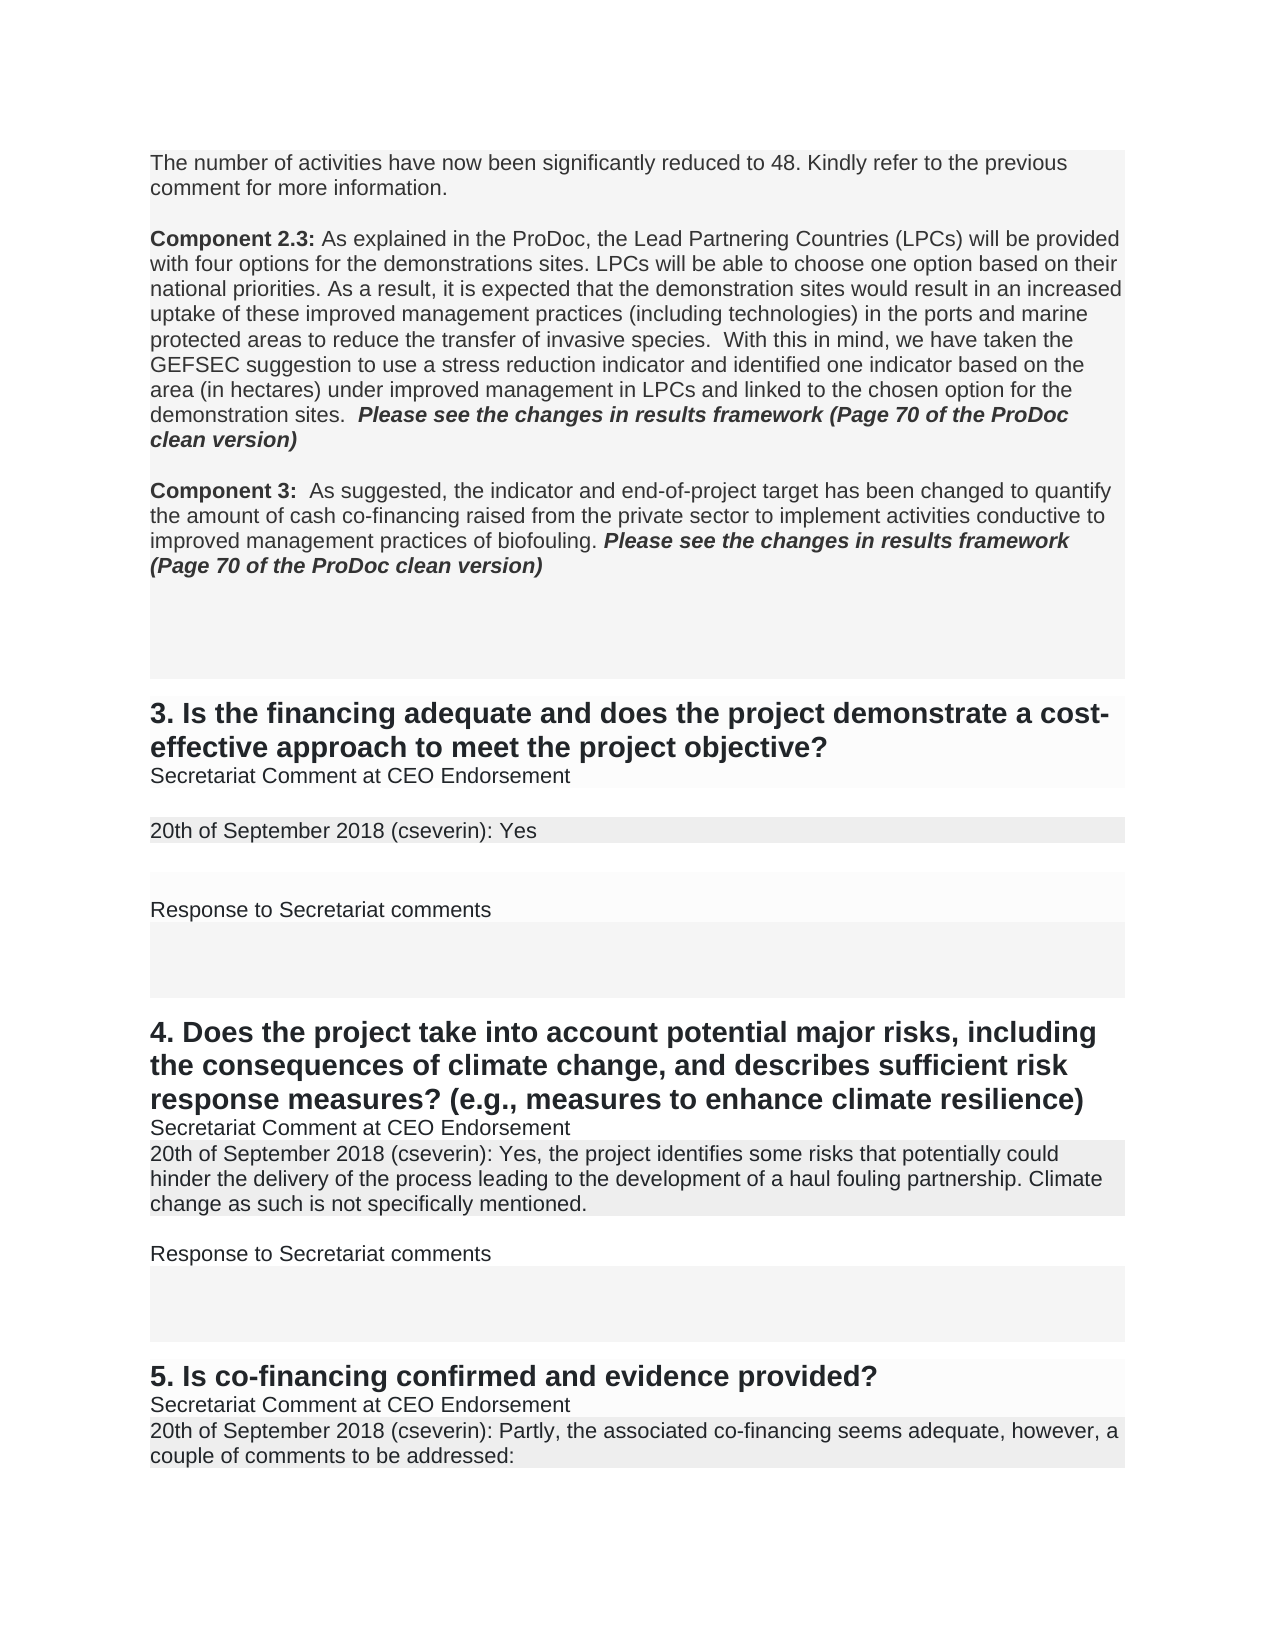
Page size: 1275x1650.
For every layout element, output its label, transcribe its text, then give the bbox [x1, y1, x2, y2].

text Secretariat Comment at CEO Endorsement [150, 1115, 1125, 1140]
text 5. Is co-financing confirmed and evidence provided? [150, 1359, 1125, 1392]
text Secretariat Comment at CEO Endorsement [150, 763, 1125, 788]
text Response to Secretariat comments [150, 1241, 1125, 1266]
text Component 2.3: As explained in the ProDoc, the Lead Partnering Countries (LPCs) will be provided with four options for the demonstrations sites. LPCs will be able to choose one option based on their national priorities. As a result, it is expected that the demonstration sites would result in an increased uptake of these improved management practices (including technologies) in the ports and marine protected areas to reduce the transfer of invasive species. With this in mind, we have taken the GEFSEC suggestion to use a stress reduction indicator and identified one indicator based on the area (in hectares) under improved management in LPCs and linked to the chosen option for the demonstration sites. Please see the changes in results framework (Page 70 of the ProDoc clean version) [150, 226, 1125, 452]
text Response to Secretariat comments [150, 897, 1125, 922]
text 20th of September 2018 (cseverin): Partly, the associated co-financing seems adequate, however, a couple of comments to be addressed: [150, 1417, 1125, 1468]
text The number of activities have now been significantly reduced to 48. Kindly refer to the previous comment for more information. [150, 150, 1125, 200]
text 4. Does the project take into account potential major risks, including the consequences of climate change, and describes sufficient risk response measures? (e.g., measures to enhance climate resilience) [150, 1014, 1125, 1115]
text Secretariat Comment at CEO Endorsement [150, 1392, 1125, 1417]
text 20th of September 2018 (cseverin): Yes [150, 817, 1125, 843]
text Component 3: As suggested, the indicator and end-of-project target has been changed to quantify the amount of cash co-financing raised from the private sector to implement activities conductive to improved management practices of biofouling. Please see the changes in results framework (Page 70 of the ProDoc clean version) [150, 478, 1125, 578]
text 3. Is the financing adequate and does the project demonstrate a cost-effective approach to meet the project objective? [150, 696, 1125, 763]
text 20th of September 2018 (cseverin): Yes, the project identifies some risks that potentially could hinder the delivery of the process leading to the development of a haul fouling partnership. Climate change as such is not specifically mentioned. [150, 1140, 1125, 1216]
